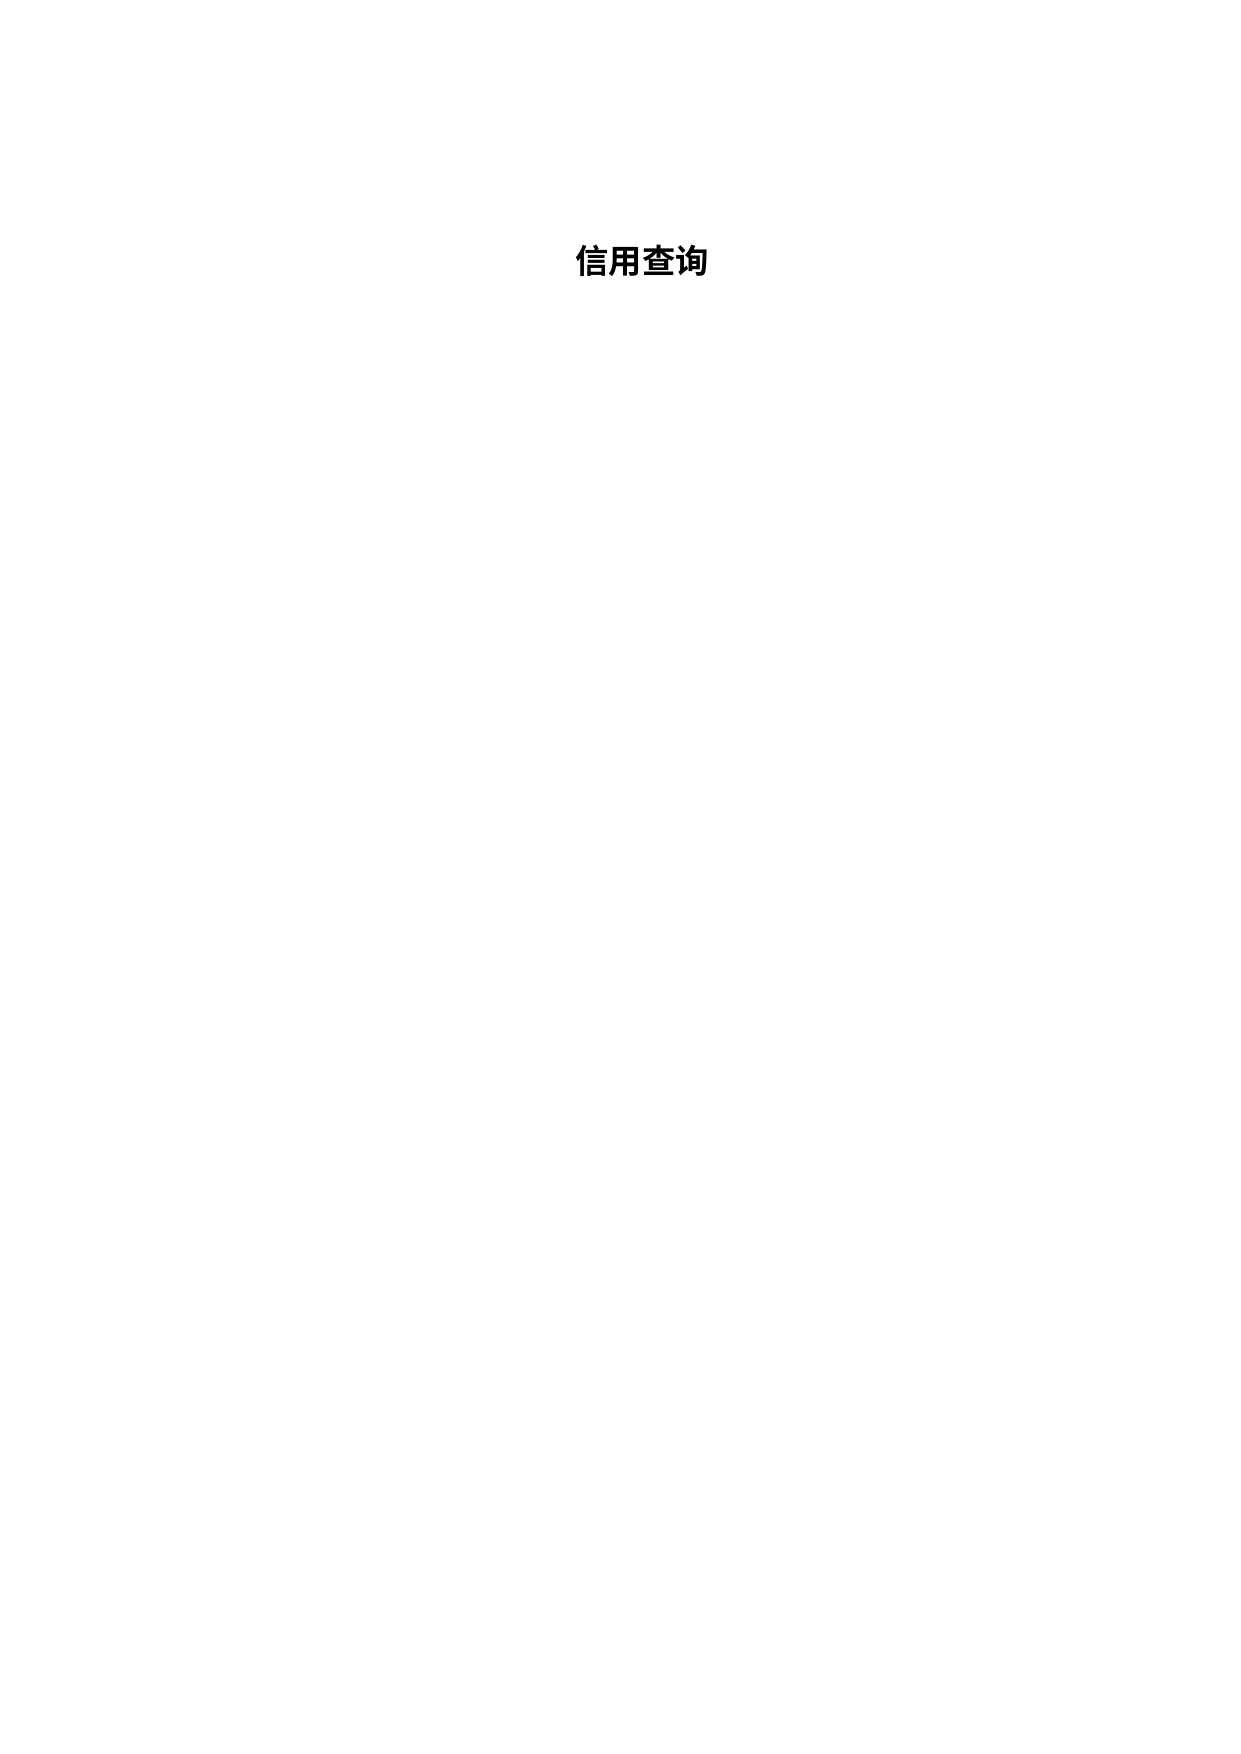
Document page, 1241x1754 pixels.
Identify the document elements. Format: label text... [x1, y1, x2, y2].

text 信用查询 [187, 227, 1053, 292]
